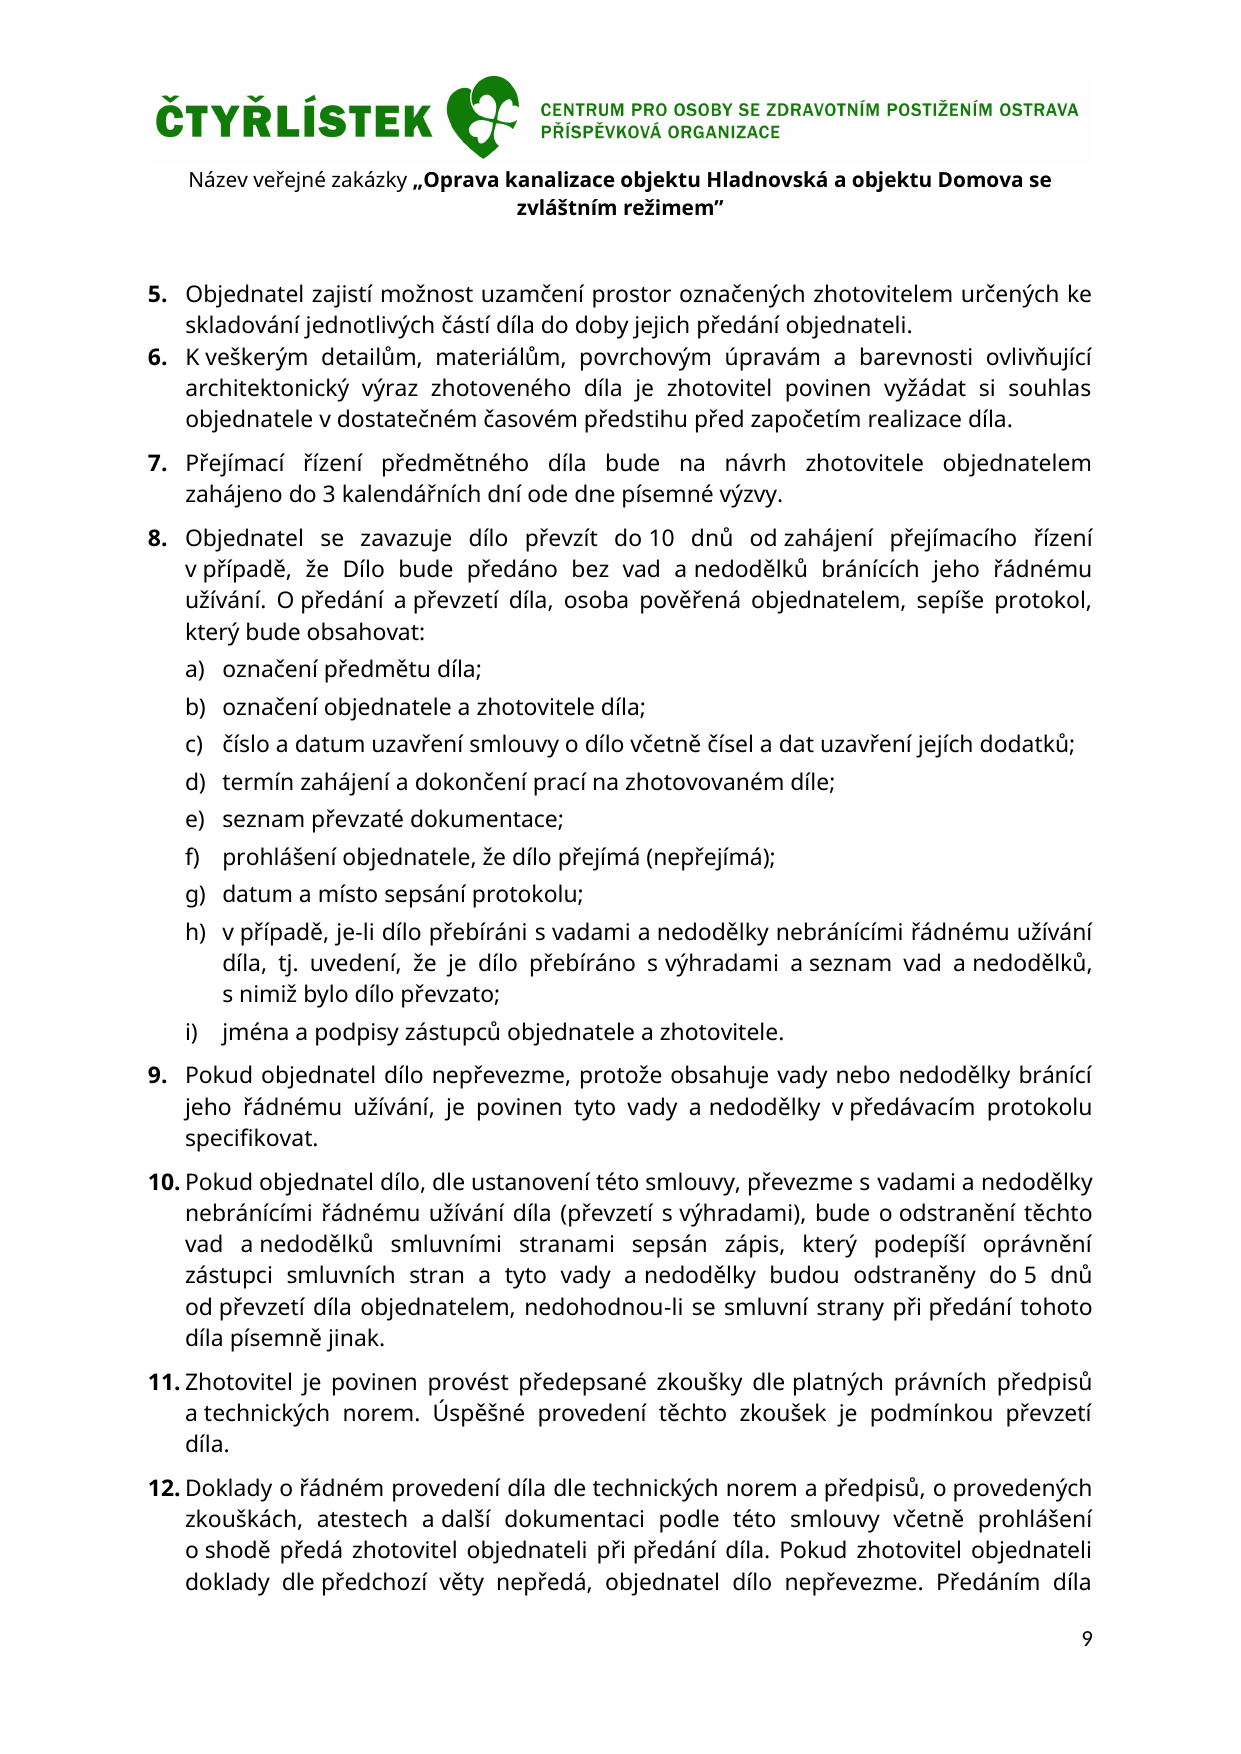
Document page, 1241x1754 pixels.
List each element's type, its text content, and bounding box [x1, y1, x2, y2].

list označení předmětu díla; [185, 653, 1093, 684]
list seznam převzaté dokumentace; [185, 803, 1093, 834]
list prohlášení objednatele, že dílo přejímá (nepřejímá); [185, 841, 1093, 872]
list v případě, je-li dílo přebíráni s vadami a nedodělky nebránícími řádnému užívání díla, tj. uvedení, že je dílo přebíráno s výhradami a seznam vad a nedodělků, s nimiž bylo dílo převzato; [185, 916, 1093, 1009]
list Pokud objednatel dílo, dle ustanovení této smlouvy, převezme s vadami a nedodělky nebránícími řádnému užívání díla (převzetí s výhradami), bude o odstranění těchto vad a nedodělků smluvními stranami sepsán zápis, který podepíší oprávnění zástupci smluvních stran a tyto vady a nedodělky budou odstraněny do 5 dnů od převzetí díla objednatelem, nedohodnou-li se smluvní strany při předání tohoto díla písemně jinak. [148, 1166, 1093, 1353]
picture [147, 73, 1094, 165]
list Zhotovitel je povinen provést předepsané zkoušky dle platných právních předpisů a technických norem. Úspěšné provedení těchto zkoušek je podmínkou převzetí díla. [148, 1366, 1093, 1459]
list termín zahájení a dokončení prací na zhotovovaném díle; [185, 766, 1093, 797]
list číslo a datum uzavření smlouvy o dílo včetně čísel a dat uzavření jejích dodatků; [185, 728, 1093, 759]
list označení objednatele a zhotovitele díla; [185, 691, 1093, 722]
list Objednatel se zavazuje dílo převzít do 10 dnů od zahájení přejímacího řízení v případě, že Dílo bude předáno bez vad a nedodělků bránících jeho řádnému užívání. O předání a převzetí díla, osoba pověřená objednatelem, sepíše protokol, který bude obsahovat: [148, 522, 1093, 647]
list K veškerým detailům, materiálům, povrchovým úpravám a barevnosti ovlivňující architektonický výraz zhotoveného díla je zhotovitel povinen vyžádat si souhlas objednatele v dostatečném časovém předstihu před započetím realizace díla. [148, 341, 1093, 434]
list Přejímací řízení předmětného díla bude na návrh zhotovitele objednatelem zahájeno do 3 kalendářních dní ode dne písemné výzvy. [148, 447, 1093, 509]
list datum a místo sepsání protokolu; [185, 878, 1093, 909]
list jména a podpisy zástupců objednatele a zhotovitele. [185, 1016, 1093, 1047]
list Objednatel zajistí možnost uzamčení prostor označených zhotovitelem určených ke skladování jednotlivých částí díla do doby jejich předání objednateli. [148, 278, 1093, 341]
list Pokud objednatel dílo nepřevezme, protože obsahuje vady nebo nedodělky bránící jeho řádnému užívání, je povinen tyto vady a nedodělky v předávacím protokolu specifikovat. [148, 1059, 1093, 1153]
